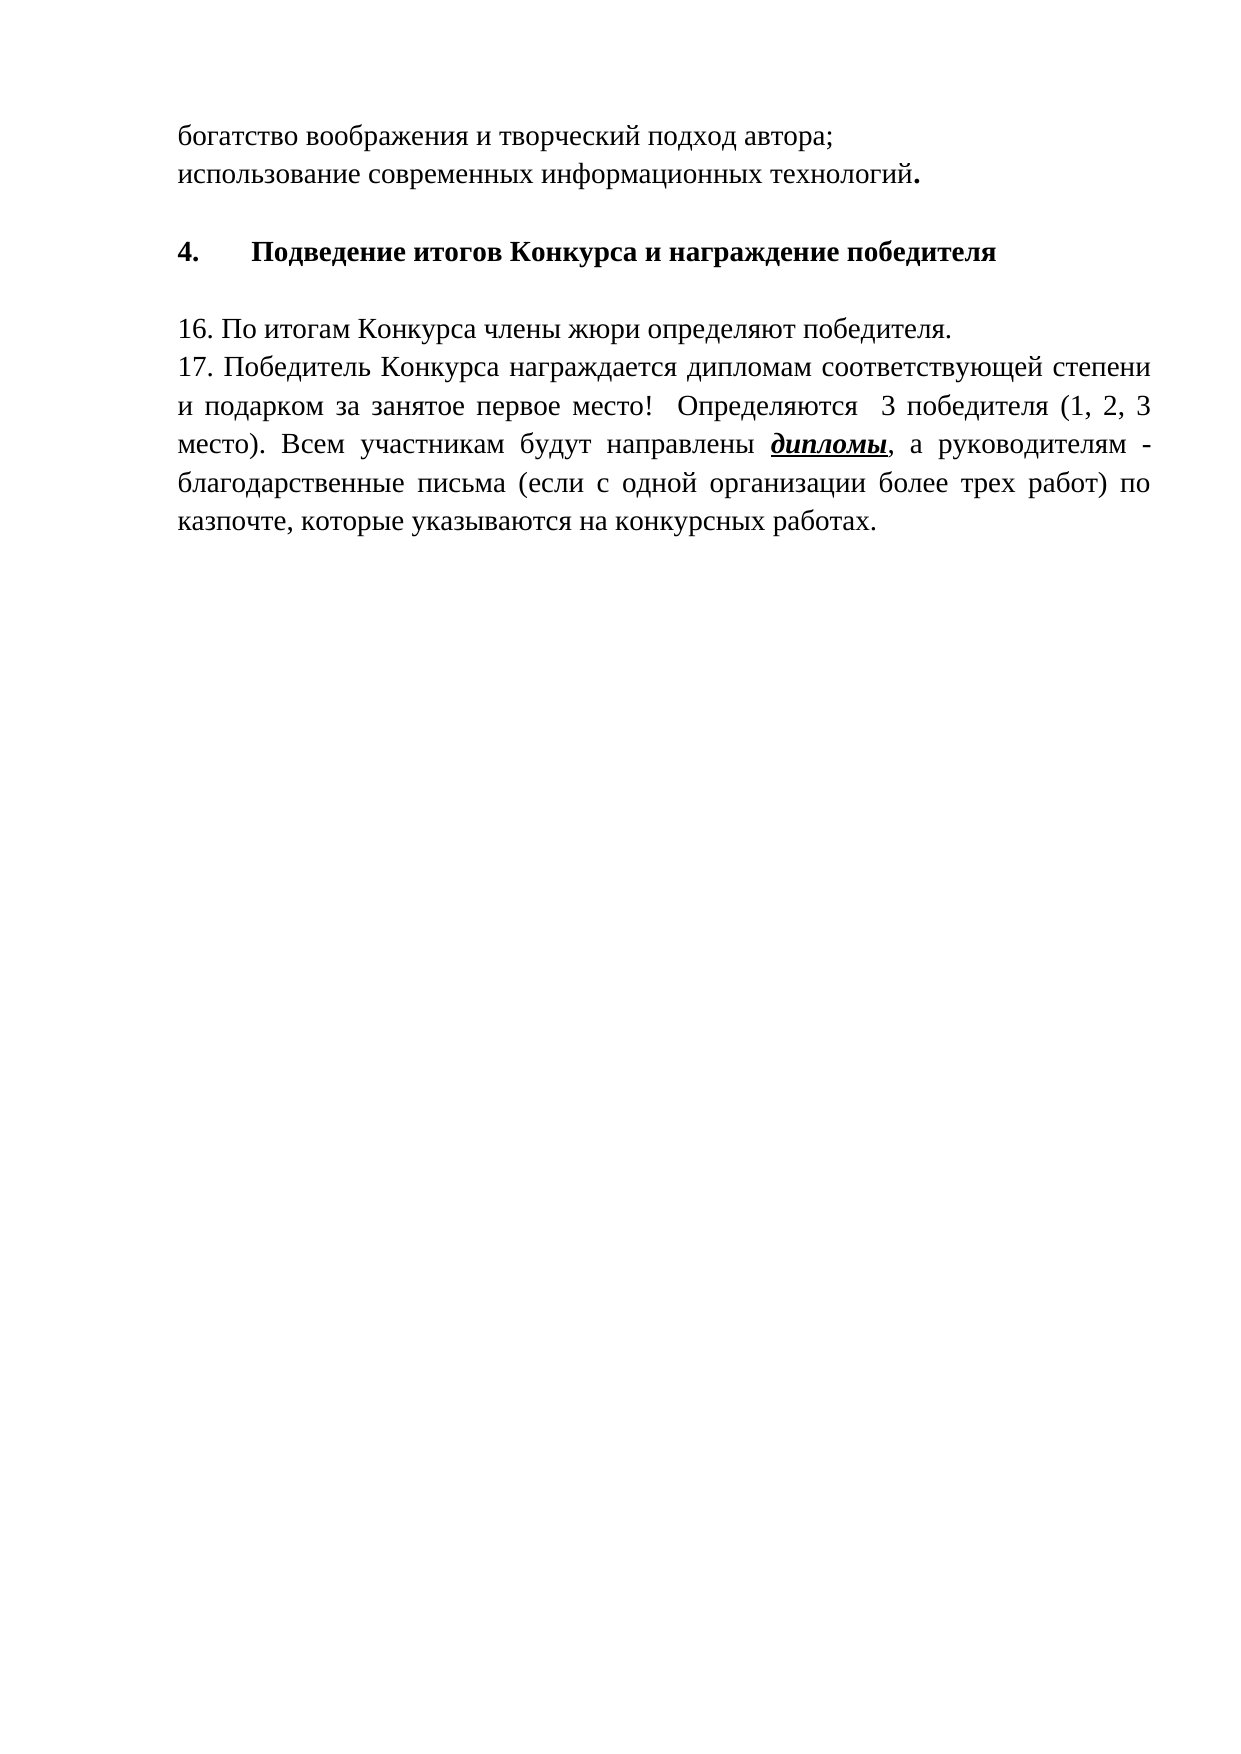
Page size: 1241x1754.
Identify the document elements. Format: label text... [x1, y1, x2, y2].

text 17. Победитель Конкурса награждается дипломам соответствующей степени и подарком за занятое первое место! Определяются 3 победителя (1, 2, 3 место). Всем участникам будут направлены дипломы, а руководителям - благодарственные письма (если с одной организации более трех работ) по казпочте, которые указываются на конкурсных работах. [177, 349, 1152, 537]
text 4. Подведение итогов Конкурса и награждение победителя [177, 234, 1152, 267]
text 16. По итогам Конкурса члены жюри определяют победителя. [177, 311, 1152, 344]
text богатство воображения и творческий подход автора; [177, 118, 1152, 152]
text использование современных информационных технологий. [177, 157, 1152, 190]
